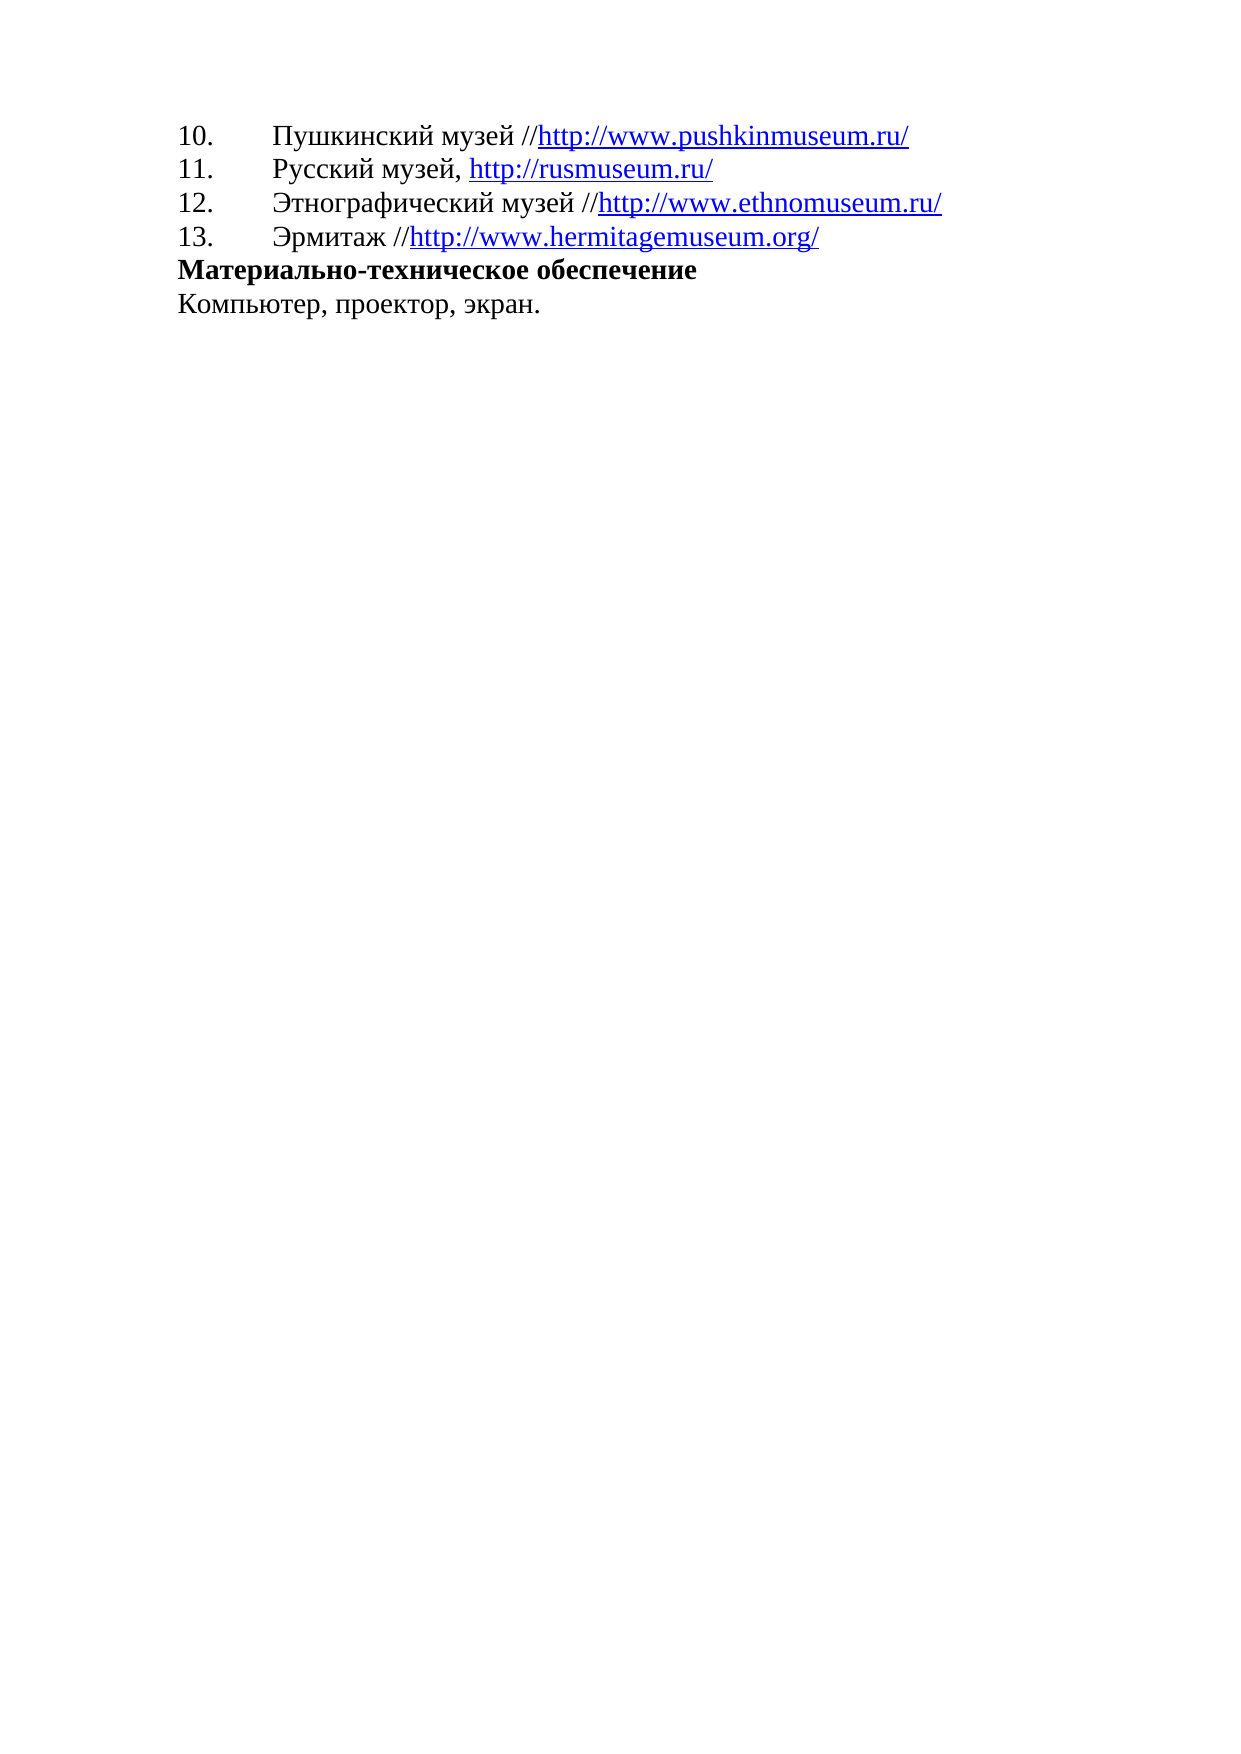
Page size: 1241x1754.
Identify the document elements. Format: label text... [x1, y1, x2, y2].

text Материально-техническое обеспечение [177, 252, 1152, 286]
text 11. Русский музей, http://rusmuseum.ru/ [177, 152, 1152, 185]
text 10. Пушкинский музей //http://www.pushkinmuseum.ru/ [177, 118, 1152, 152]
text 12. Этнографический музей //http://www.ethnomuseum.ru/ [177, 185, 1152, 219]
text 13. Эрмитаж //http://www.hermitagemuseum.org/ [177, 219, 1152, 252]
text Компьютер, проектор, экран. [177, 286, 1152, 319]
